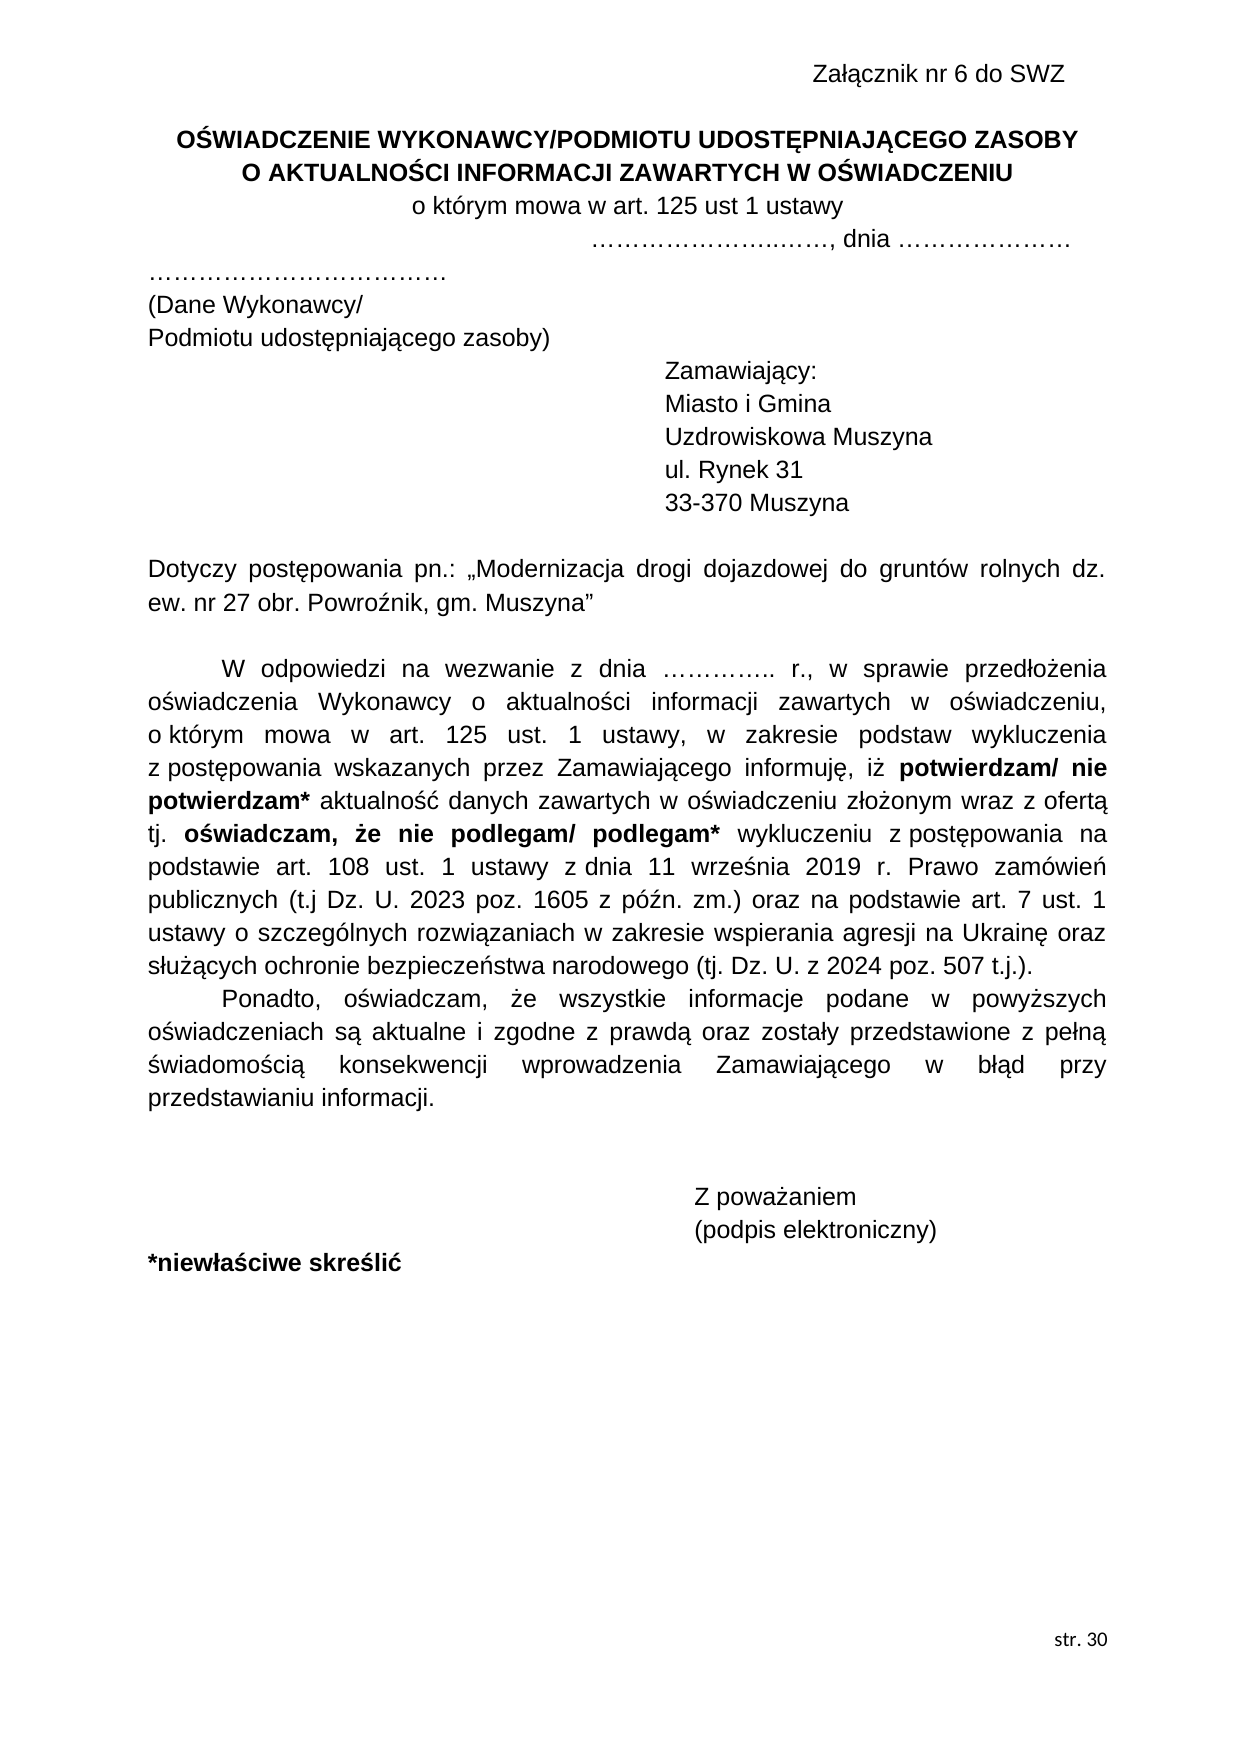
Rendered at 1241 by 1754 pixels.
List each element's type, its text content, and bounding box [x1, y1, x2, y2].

text Zamawiający: [664, 356, 1107, 385]
text Dotyczy postępowania pn.: „Modernizacja drogi dojazdowej do gruntów rolnych dz. ew. nr 27 obr. Powroźnik, gm. Muszyna” [148, 554, 1107, 616]
text ul. Rynek 31 [664, 455, 1107, 484]
text Załącznik nr 6 do SWZ [738, 59, 1107, 88]
text Podmiotu udostępniającego zasoby) [148, 323, 1107, 352]
text (Dane Wykonawcy/ [148, 290, 1107, 319]
text o którym mowa w art. 125 ust 1 ustawy [148, 191, 1107, 220]
text Miasto i Gmina [664, 389, 1107, 418]
text *niewłaściwe skreślić [148, 1248, 1107, 1277]
text Uzdrowiskowa Muszyna [664, 422, 1107, 451]
text Z poważaniem [694, 1182, 1107, 1211]
text 33-370 Muszyna [664, 488, 1107, 517]
text (podpis elektroniczny) [694, 1215, 1107, 1244]
text Ponadto, oświadczam, że wszystkie informacje podane w powyższych oświadczeniach są aktualne i zgodne z prawdą oraz zostały przedstawione z pełną świadomością konsekwencji wprowadzenia Zamawiającego w błąd przy przedstawianiu informacji. [148, 984, 1107, 1112]
text W odpowiedzi na wezwanie z dnia ………….. r., w sprawie przedłożenia oświadczenia Wykonawcy o aktualności informacji zawartych w oświadczeniu, o którym mowa w art. 125 ust. 1 ustawy, w zakresie podstaw wykluczenia z postępowania wskazanych przez Zamawiającego informuję, iż potwierdzam/ nie potwierdzam* aktualność danych zawartych w oświadczeniu złożonym wraz z ofertą tj. oświadczam, że nie podlegam/ podlegam* wykluczeniu z postępowania na podstawie art. 108 ust. 1 ustawy z dnia 11 września 2019 r. Prawo zamówień publicznych (t.j Dz. U. 2023 poz. 1605 z późn. zm.) oraz na podstawie art. 7 ust. 1 ustawy o szczególnych rozwiązaniach w zakresie wspierania agresji na Ukrainę oraz służących ochronie bezpieczeństwa narodowego (tj. Dz. U. z 2024 poz. 507 t.j.). [148, 653, 1107, 979]
text …………………..……, dnia ………………… [148, 224, 1107, 253]
text OŚWIADCZENIE WYKONAWCY/PODMIOTU UDOSTĘPNIAJĄCEGO ZASOBY O AKTUALNOŚCI INFORMACJI ZAWARTYCH W OŚWIADCZENIU [148, 125, 1107, 187]
text ……………………………… [148, 257, 1107, 286]
